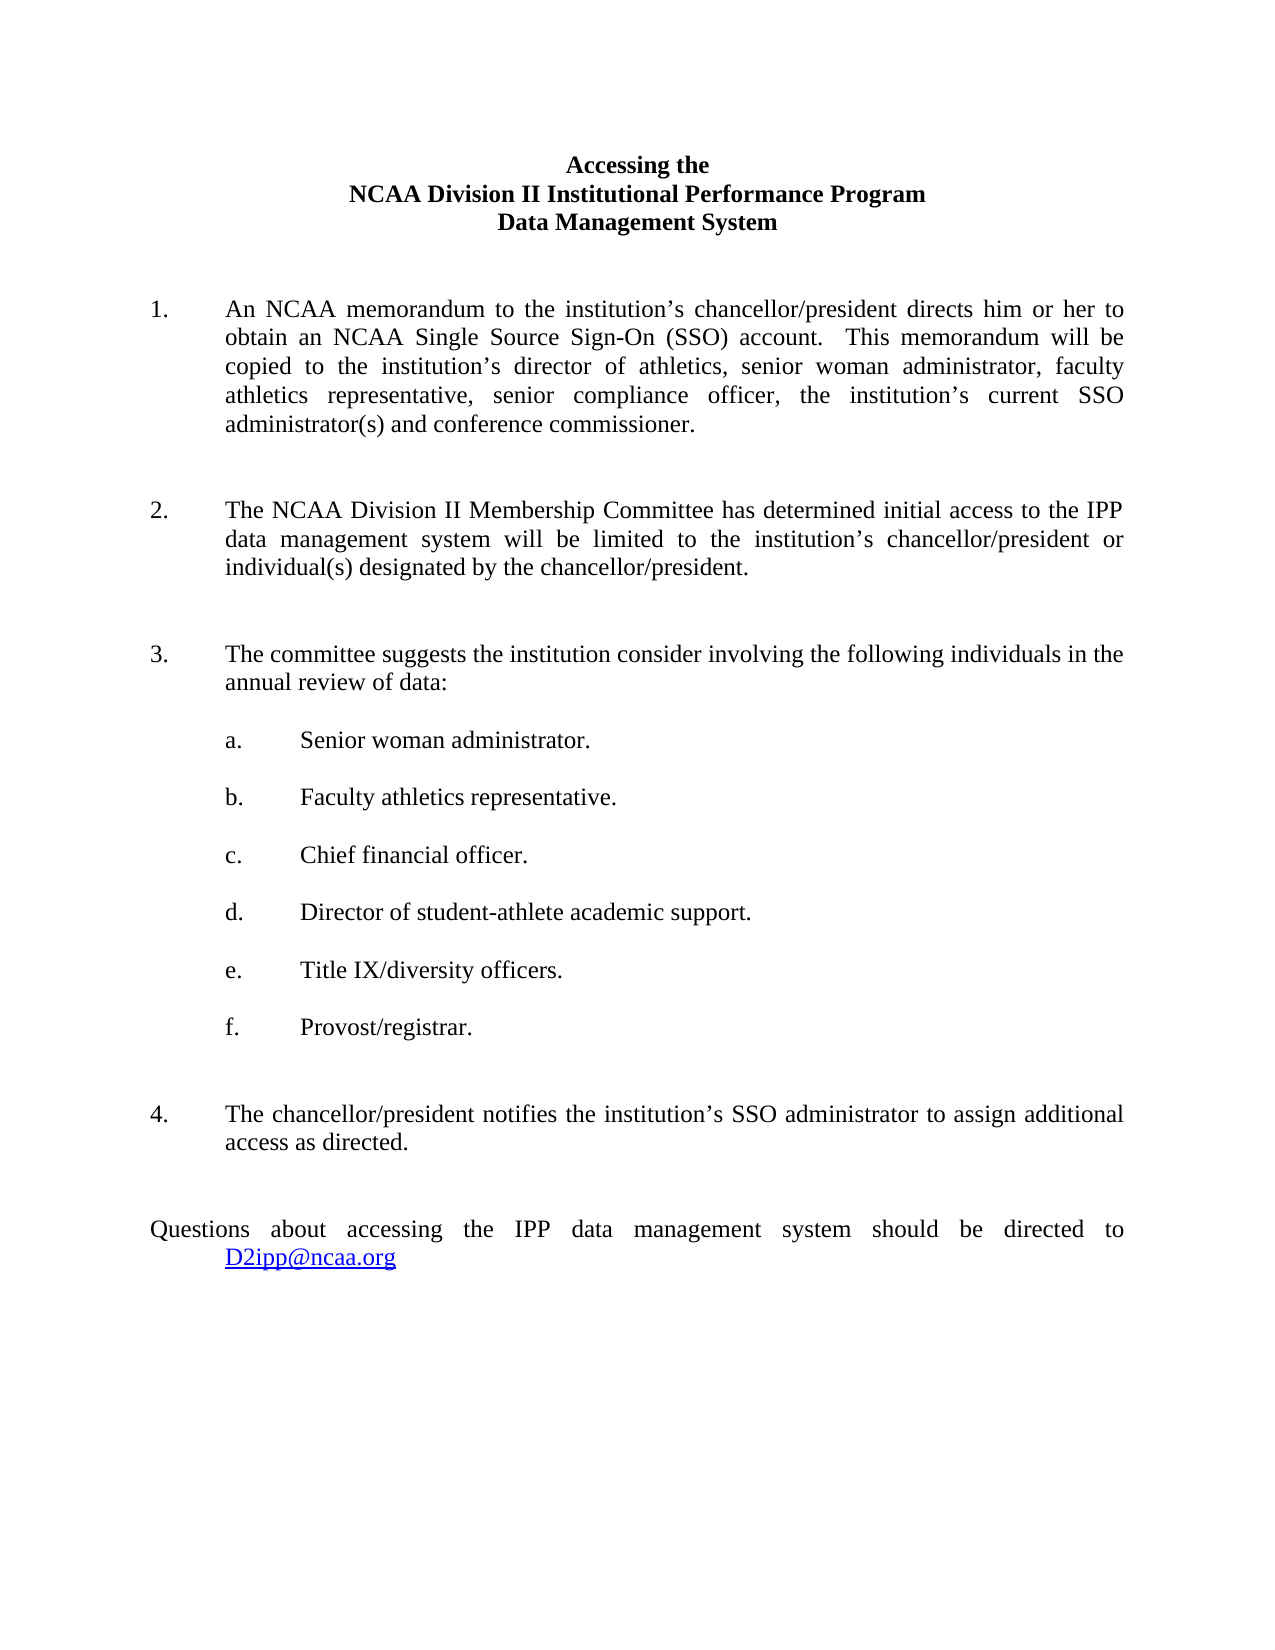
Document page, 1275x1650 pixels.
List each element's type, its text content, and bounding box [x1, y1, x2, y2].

list Faculty athletics representative. [225, 782, 1125, 811]
list Provost/registrar. [225, 1012, 1125, 1041]
list Chief financial officer. [225, 840, 1125, 869]
text 4. The chancellor/president notifies the institution’s SSO administrator to assign additional access as directed. [150, 1099, 1125, 1156]
text Accessing the [150, 150, 1125, 179]
text 3. The committee suggests the institution consider involving the following individuals in the annual review of data: [150, 639, 1125, 696]
text Data Management System [150, 207, 1125, 236]
text NCAA Division II Institutional Performance Program [150, 179, 1125, 207]
list Director of student-athlete academic support. [225, 897, 1125, 926]
list An NCAA memorandum to the institution’s chancellor/president directs him or her to obtain an NCAA Single Source Sign-On (SSO) account. This memorandum will be copied to the institution’s director of athletics, senior woman administrator, faculty athletics representative, senior compliance officer, the institution’s current SSO administrator(s) and conference commissioner. [150, 294, 1125, 437]
list Senior woman administrator. [225, 725, 1125, 754]
list Title IX/diversity officers. [225, 955, 1125, 984]
list The NCAA Division II Membership Committee has determined initial access to the IPP data management system will be limited to the institution’s chancellor/president or individual(s) designated by the chancellor/president. [150, 495, 1125, 581]
text Questions about accessing the IPP data management system should be directed to D2ipp@ncaa.org [150, 1214, 1125, 1271]
